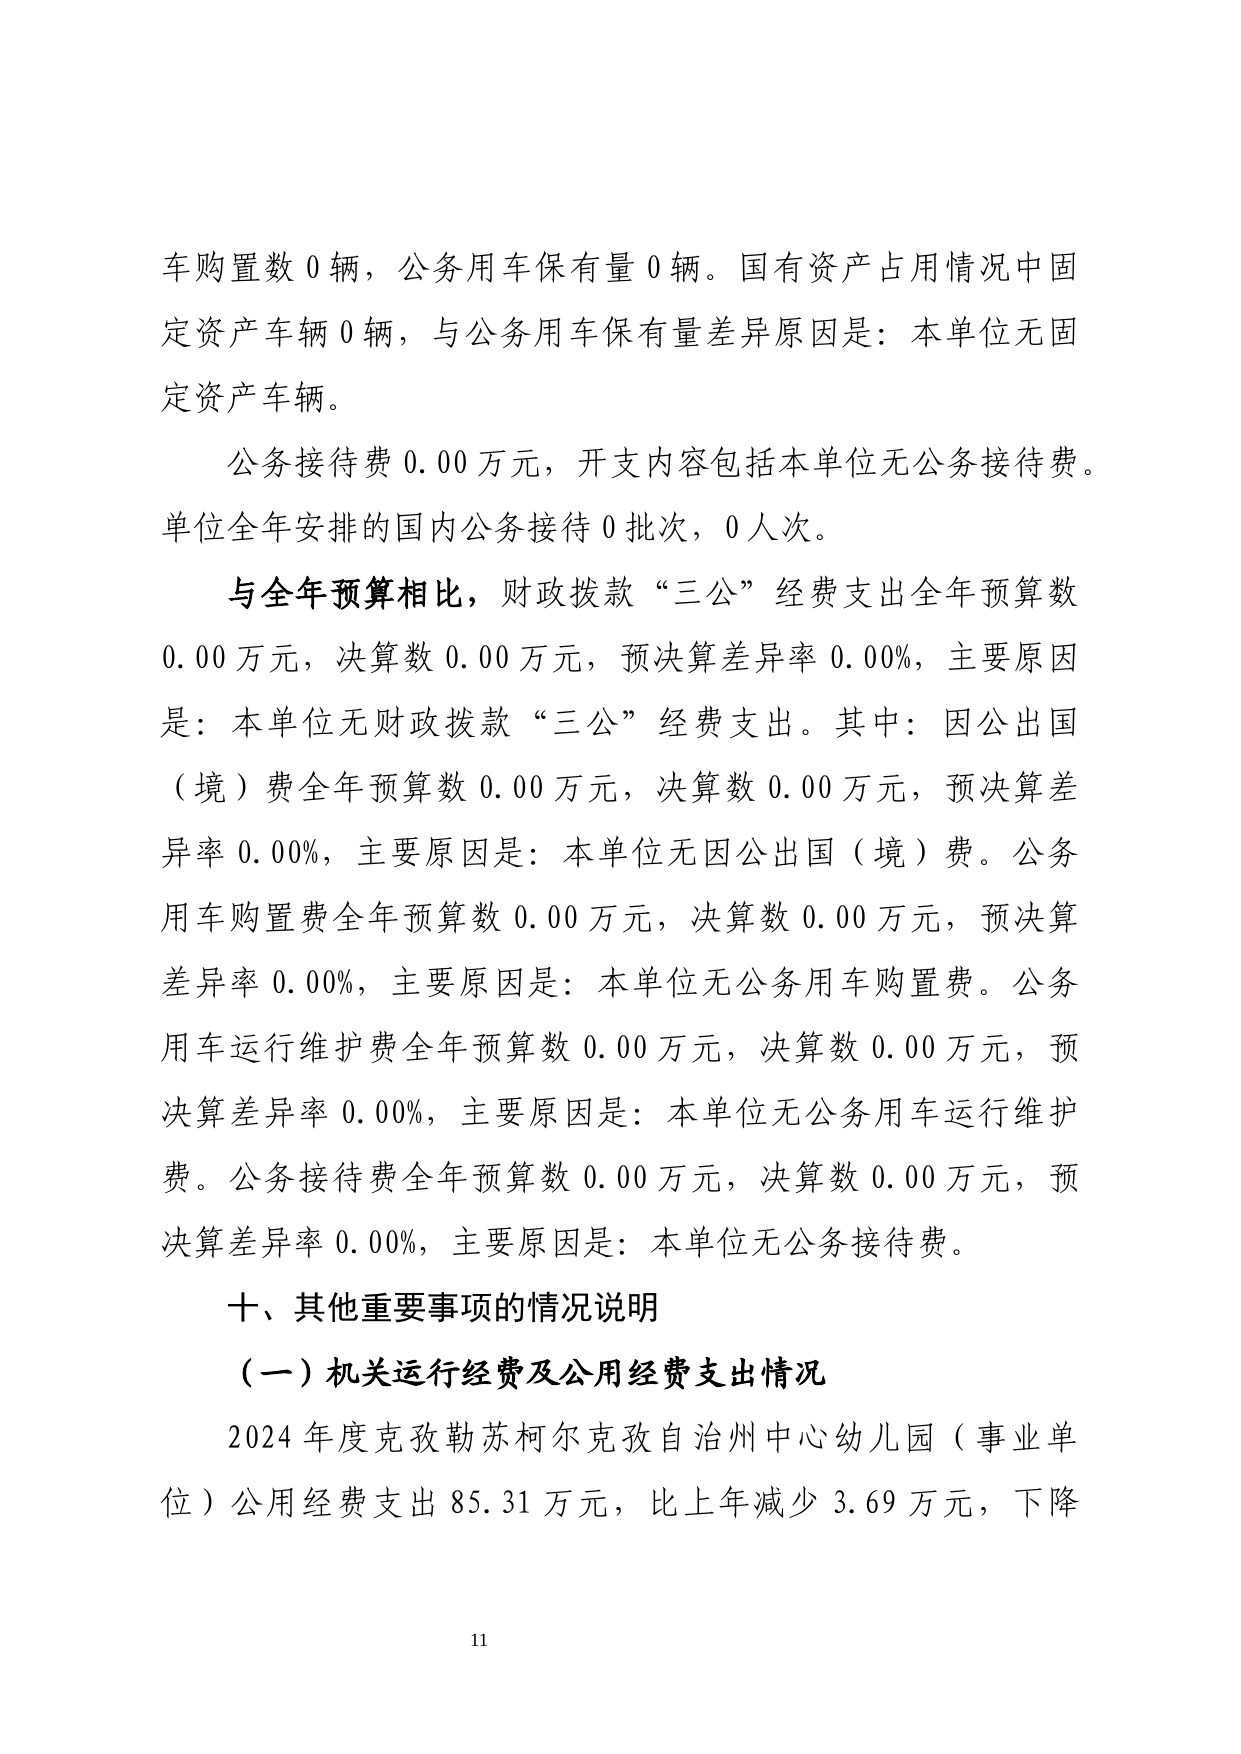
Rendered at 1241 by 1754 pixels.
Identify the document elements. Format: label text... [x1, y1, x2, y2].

text 与全年预算相比，财政拨款“三公”经费支出全年预算数0.00万元，决算数0.00万元，预决算差异率0.00%，主要原因是：本单位无财政拨款“三公”经费支出。其中：因公出国（境）费全年预算数0.00万元，决算数0.00万元，预决算差异率0.00%，主要原因是：本单位无因公出国（境）费。公务用车购置费全年预算数0.00万元，决算数0.00万元，预决算差异率0.00%，主要原因是：本单位无公务用车购置费。公务用车运行维护费全年预算数0.00万元，决算数0.00万元，预决算差异率0.00%，主要原因是：本单位无公务用车运行维护费。公务接待费全年预算数0.00万元，决算数0.00万元，预决算差异率0.00%，主要原因是：本单位无公务接待费。 [159, 558, 1081, 1273]
text （一）机关运行经费及公用经费支出情况 [159, 1338, 1081, 1403]
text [159, 1403, 1081, 1533]
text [159, 233, 1081, 428]
text 公务接待费0.00万元，开支内容包括本单位无公务接待费。单位全年安排的国内公务接待0批次，0人次。 [159, 428, 1081, 558]
text 十、其他重要事项的情况说明 [159, 1273, 1081, 1338]
